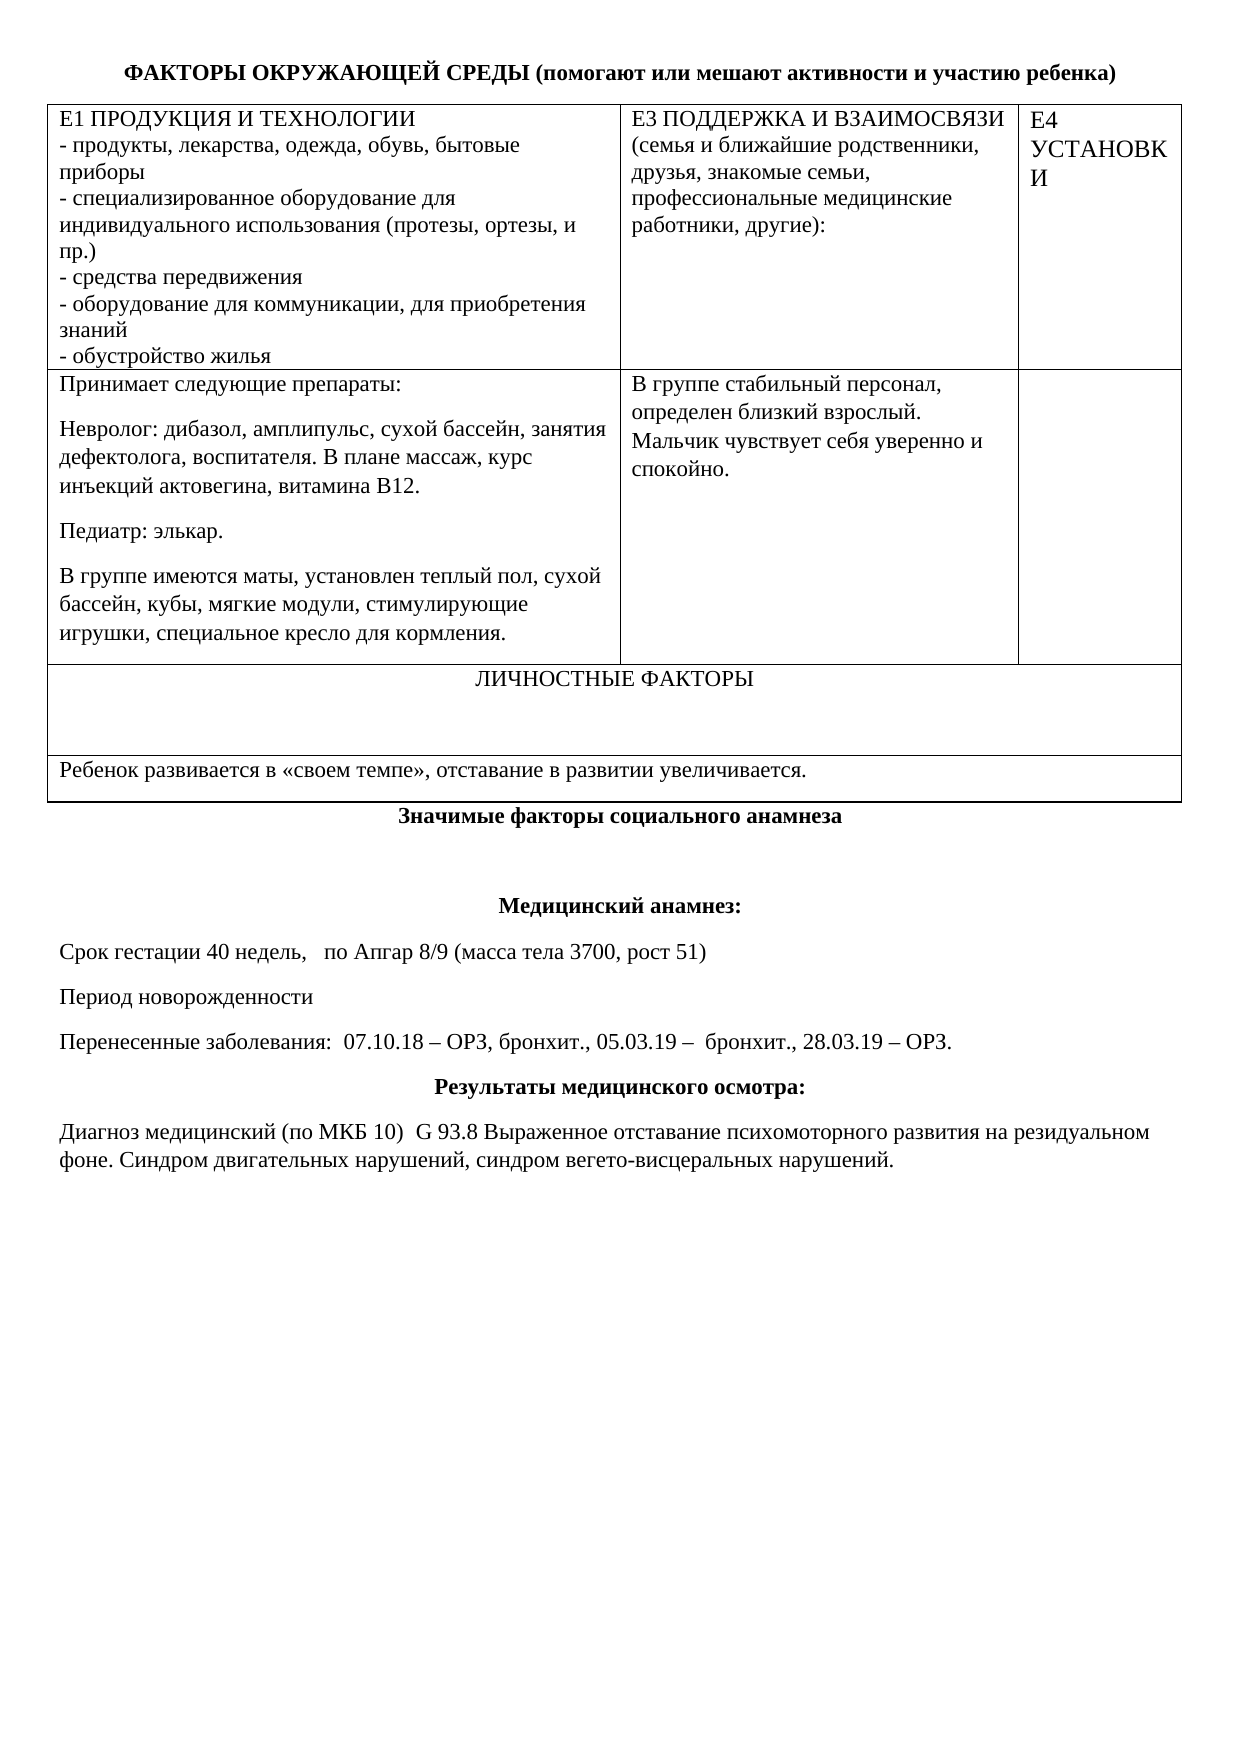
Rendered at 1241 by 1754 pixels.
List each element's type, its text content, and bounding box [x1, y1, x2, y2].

table_cell Принимает следующие препараты: Невролог: дибазол, амплипульс, сухой бассейн, занятия дефектолога, воспитателя. В плане массаж, курс инъекций актовегина, витамина В12. Педиатр: элькар. В группе имеются маты, установлен теплый пол, сухой бассейн, кубы, мягкие модули, стимулирующие игрушки, специальное кресло для кормления. [48, 370, 620, 664]
table_cell ЛИЧНОСТНЫЕ ФАКТОРЫ [48, 665, 1181, 755]
table_cell [1019, 370, 1181, 664]
text ФАКТОРЫ ОКРУЖАЮЩЕЙ СРЕДЫ (помогают или мешают активности и участию ребенка) [59, 59, 1181, 85]
text Медицинский анамнез: [59, 893, 1181, 919]
table_cell В группе стабильный персонал, определен близкий взрослый. Мальчик чувствует себя уверенно и спокойно. [621, 370, 1018, 664]
text Диагноз медицинский (по МКБ 10) G 93.8 Выраженное отставание психомоторного развития на резидуальном фоне. Синдром двигательных нарушений, синдром вегето-висцеральных нарушений. [59, 1118, 1181, 1173]
table_header Е4 УСТАНОВКИ [1019, 105, 1181, 369]
table_cell Ребенок развивается в «своем темпе», отставание в развитии увеличивается. [48, 756, 1181, 801]
text Результаты медицинского осмотра: [59, 1073, 1181, 1099]
table_header Е3 ПОДДЕРЖКА И ВЗАИМОСВЯЗИ (семья и ближайшие родственники, друзья, знакомые семьи, профессиональные медицинские работники, другие): [621, 105, 1018, 369]
text Период новорожденности [59, 983, 1181, 1009]
text Срок гестации 40 недель, по Апгар 8/9 (масса тела 3700, рост 51) [59, 938, 1181, 964]
text Значимые факторы социального анамнеза [59, 803, 1181, 829]
table_header Е1 ПРОДУКЦИЯ И ТЕХНОЛОГИИ - продукты, лекарства, одежда, обувь, бытовые приборы - специализированное оборудование для индивидуального использования (протезы, ортезы, и пр.) - средства передвижения - оборудование для коммуникации, для приобретения знаний - обустройство жилья [48, 105, 620, 369]
text Перенесенные заболевания: 07.10.18 – ОРЗ, бронхит., 05.03.19 – бронхит., 28.03.19 – ОРЗ. [59, 1028, 1181, 1054]
